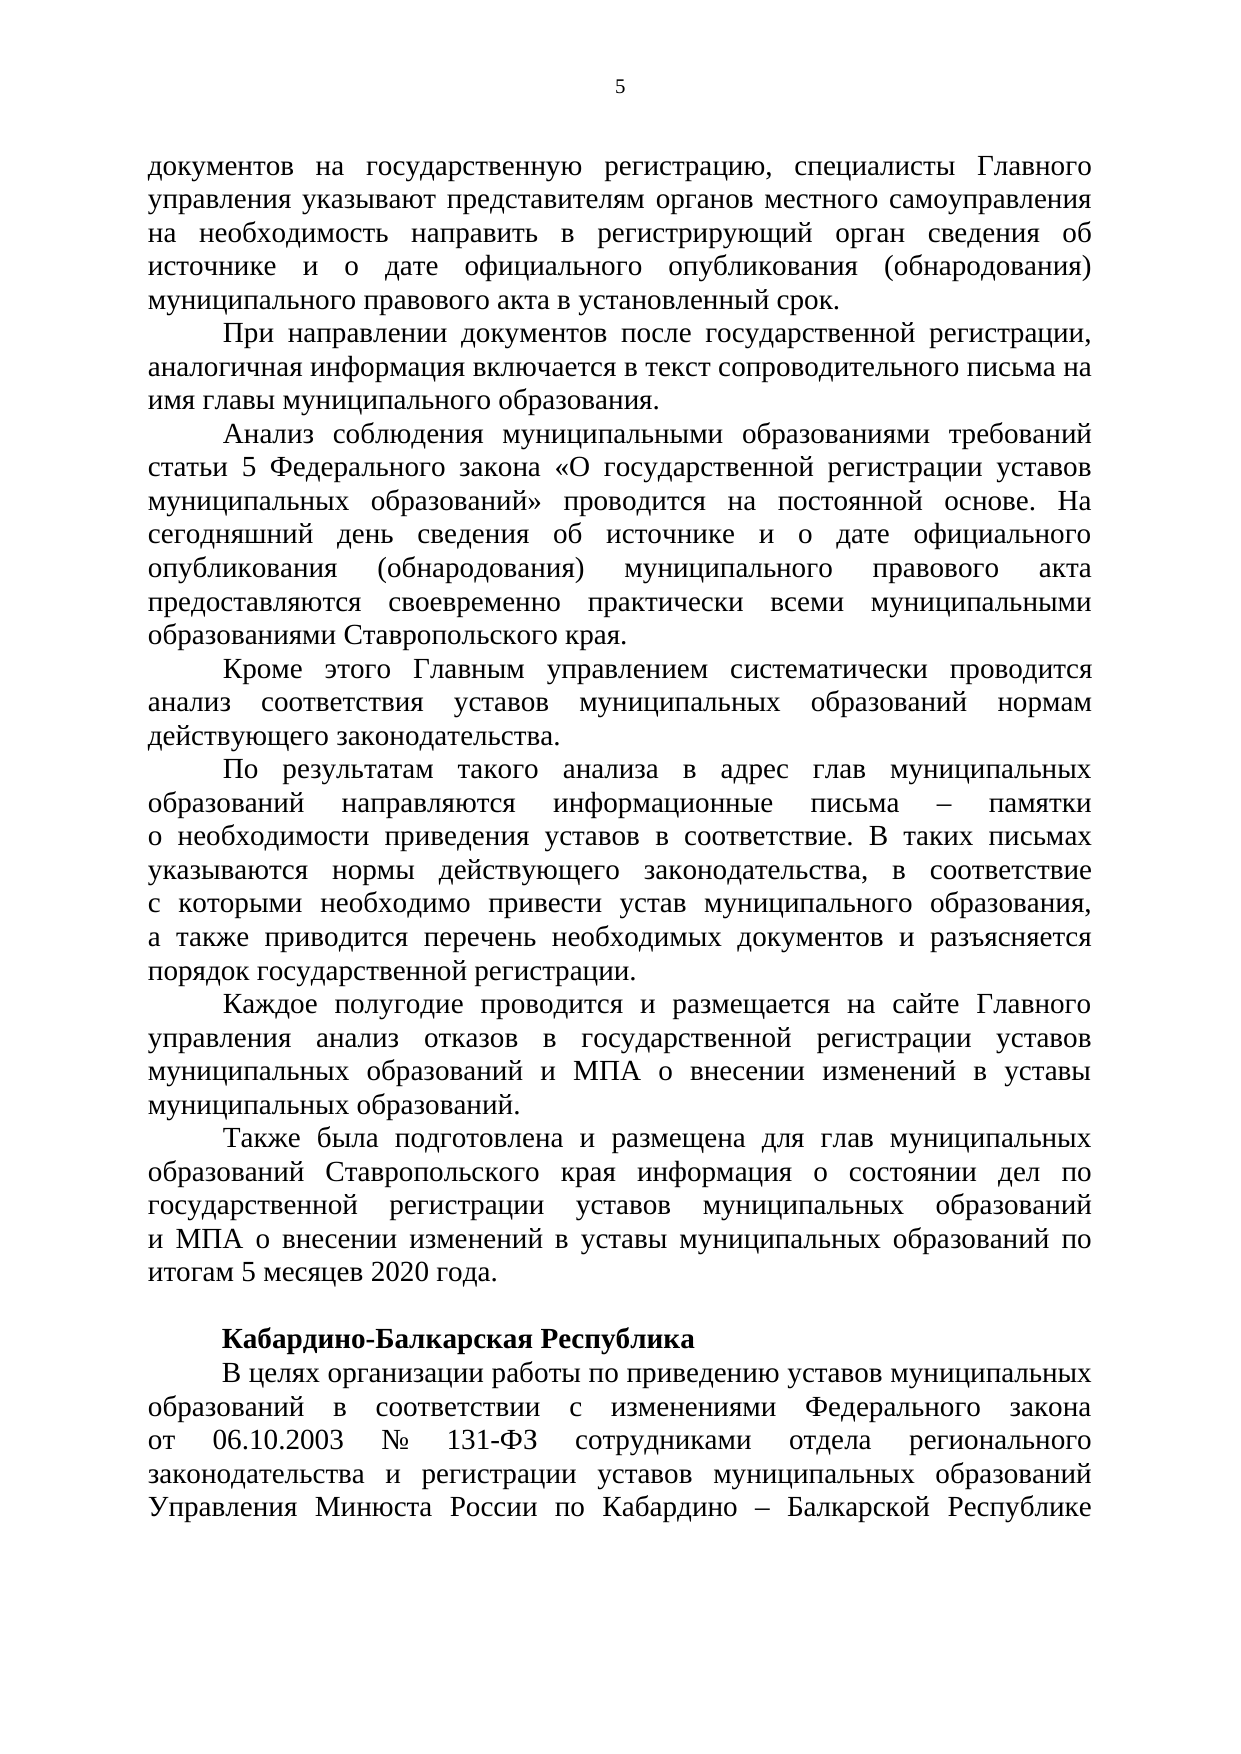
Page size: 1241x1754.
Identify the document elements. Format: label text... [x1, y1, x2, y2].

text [148, 148, 1092, 315]
text При направлении документов после государственной регистрации, аналогичная информация включается в текст сопроводительного письма на имя главы муниципального образования. [148, 315, 1092, 416]
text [148, 1355, 1092, 1523]
text Анализ соблюдения муниципальными образованиями требований статьи 5 Федерального закона «О государственной регистрации уставов муниципальных образований» проводится на постоянной основе. На сегодняшний день сведения об источнике и о дате официального опубликования (обнародования) муниципального правового акта предоставляются своевременно практически всеми муниципальными образованиями Ставропольского края. [148, 416, 1092, 651]
text По результатам такого анализа в адрес глав муниципальных образований направляются информационные письма – памятки о необходимости приведения уставов в соответствие. В таких письмах указываются нормы действующего законодательства, в соответствие с которыми необходимо привести устав муниципального образования, а также приводится перечень необходимых документов и разъясняется порядок государственной регистрации. [148, 751, 1092, 986]
text Каждое полугодие проводится и размещается на сайте Главного управления анализ отказов в государственной регистрации уставов муниципальных образований и МПА о внесении изменений в уставы муниципальных образований. [148, 986, 1092, 1120]
text Также была подготовлена и размещена для глав муниципальных образований Ставропольского края информация о состоянии дел по государственной регистрации уставов муниципальных образований и МПА о внесении изменений в уставы муниципальных образований по итогам 5 месяцев 2020 года. [148, 1120, 1092, 1288]
text Кабардино-Балкарская Республика [148, 1322, 1092, 1355]
text Кроме этого Главным управлением систематически проводится анализ соответствия уставов муниципальных образований нормам действующего законодательства. [148, 651, 1092, 751]
